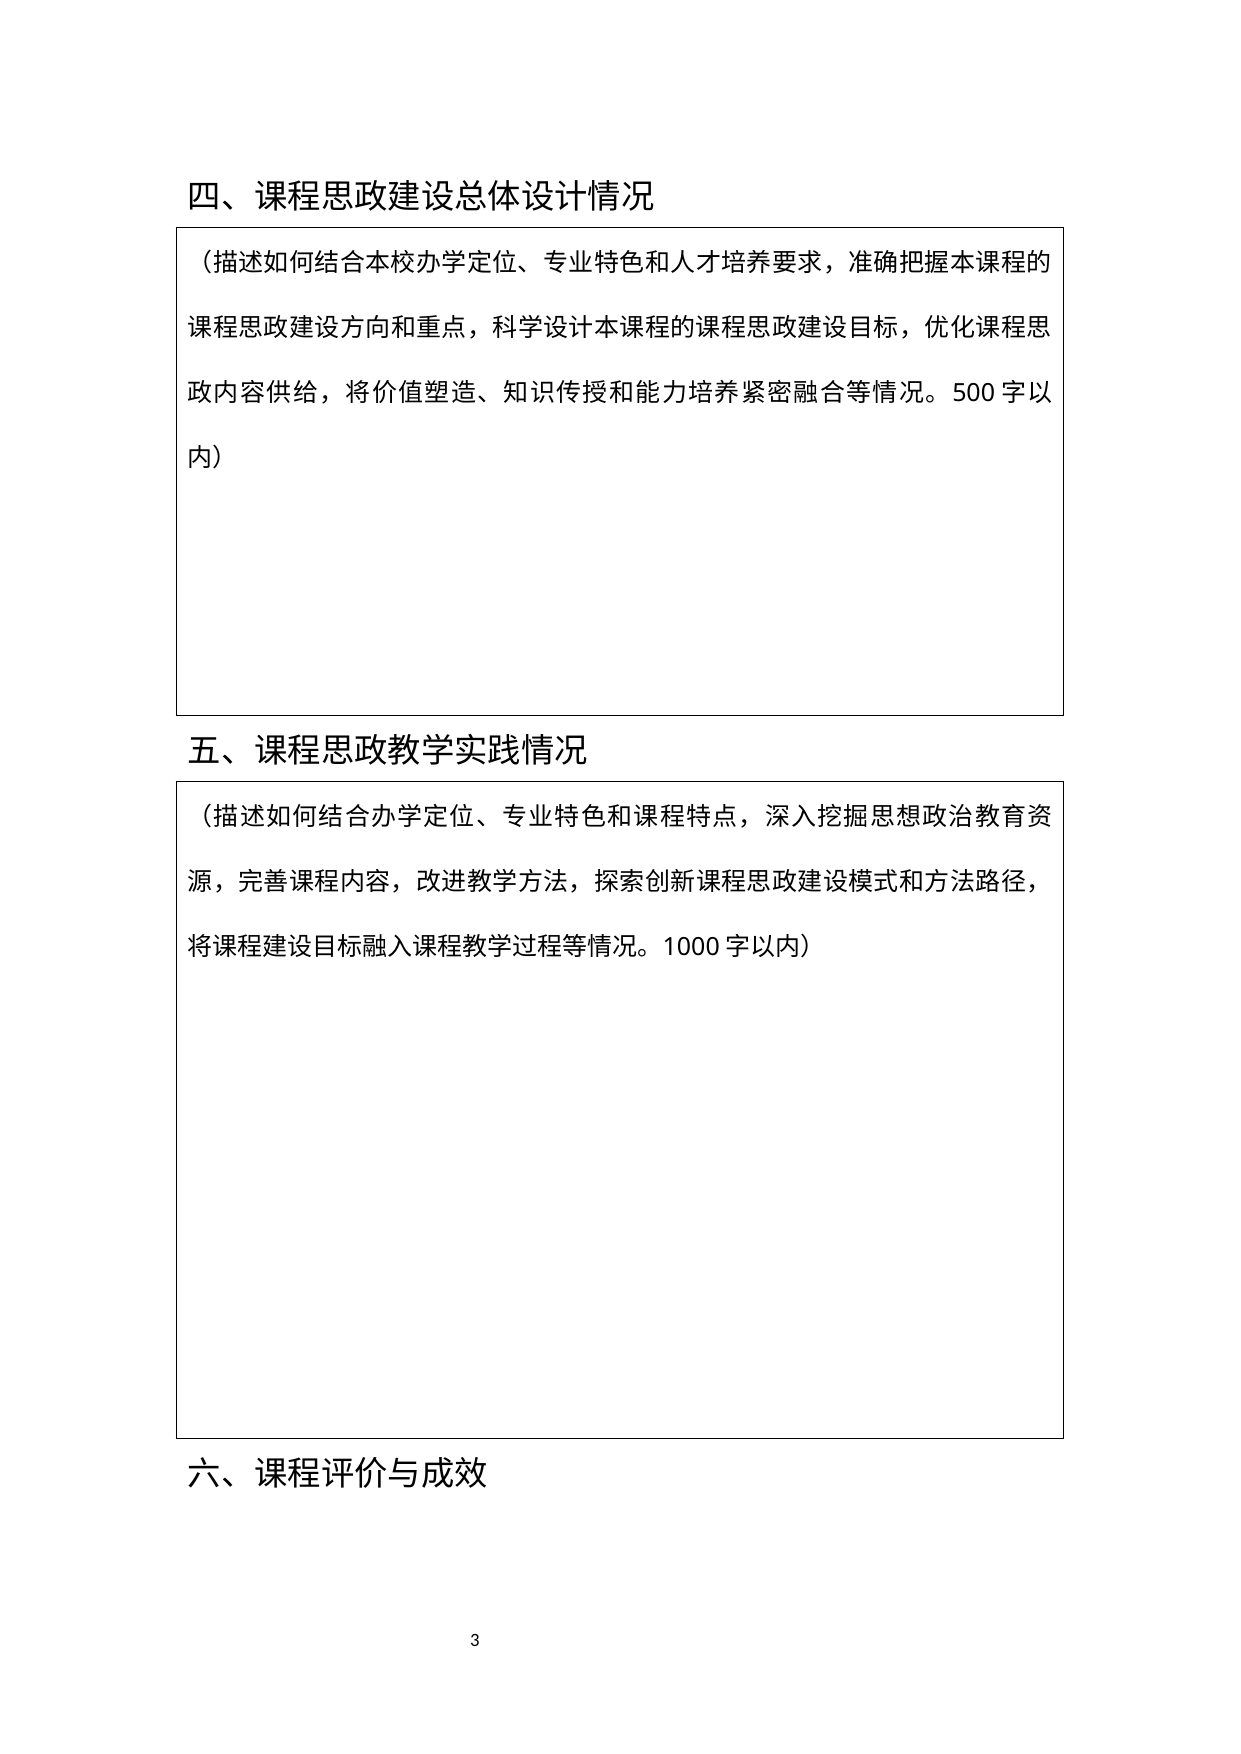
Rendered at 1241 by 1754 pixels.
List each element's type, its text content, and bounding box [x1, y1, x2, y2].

list 课程思政教学实践情况 [187, 716, 1053, 781]
list 课程思政建设总体设计情况 [187, 162, 1053, 227]
list 课程评价与成效 [187, 1439, 1053, 1504]
table_header （描述如何结合本校办学定位、专业特色和人才培养要求，准确把握本课程的课程思政建设方向和重点，科学设计本课程的课程思政建设目标，优化课程思政内容供给，将价值塑造、知识传授和能力培养紧密融合等情况。500字以内） [177, 228, 1063, 715]
table_header （描述如何结合办学定位、专业特色和课程特点，深入挖掘思想政治教育资源，完善课程内容，改进教学方法，探索创新课程思政建设模式和方法路径，将课程建设目标融入课程教学过程等情况。1000字以内） [177, 782, 1063, 1438]
